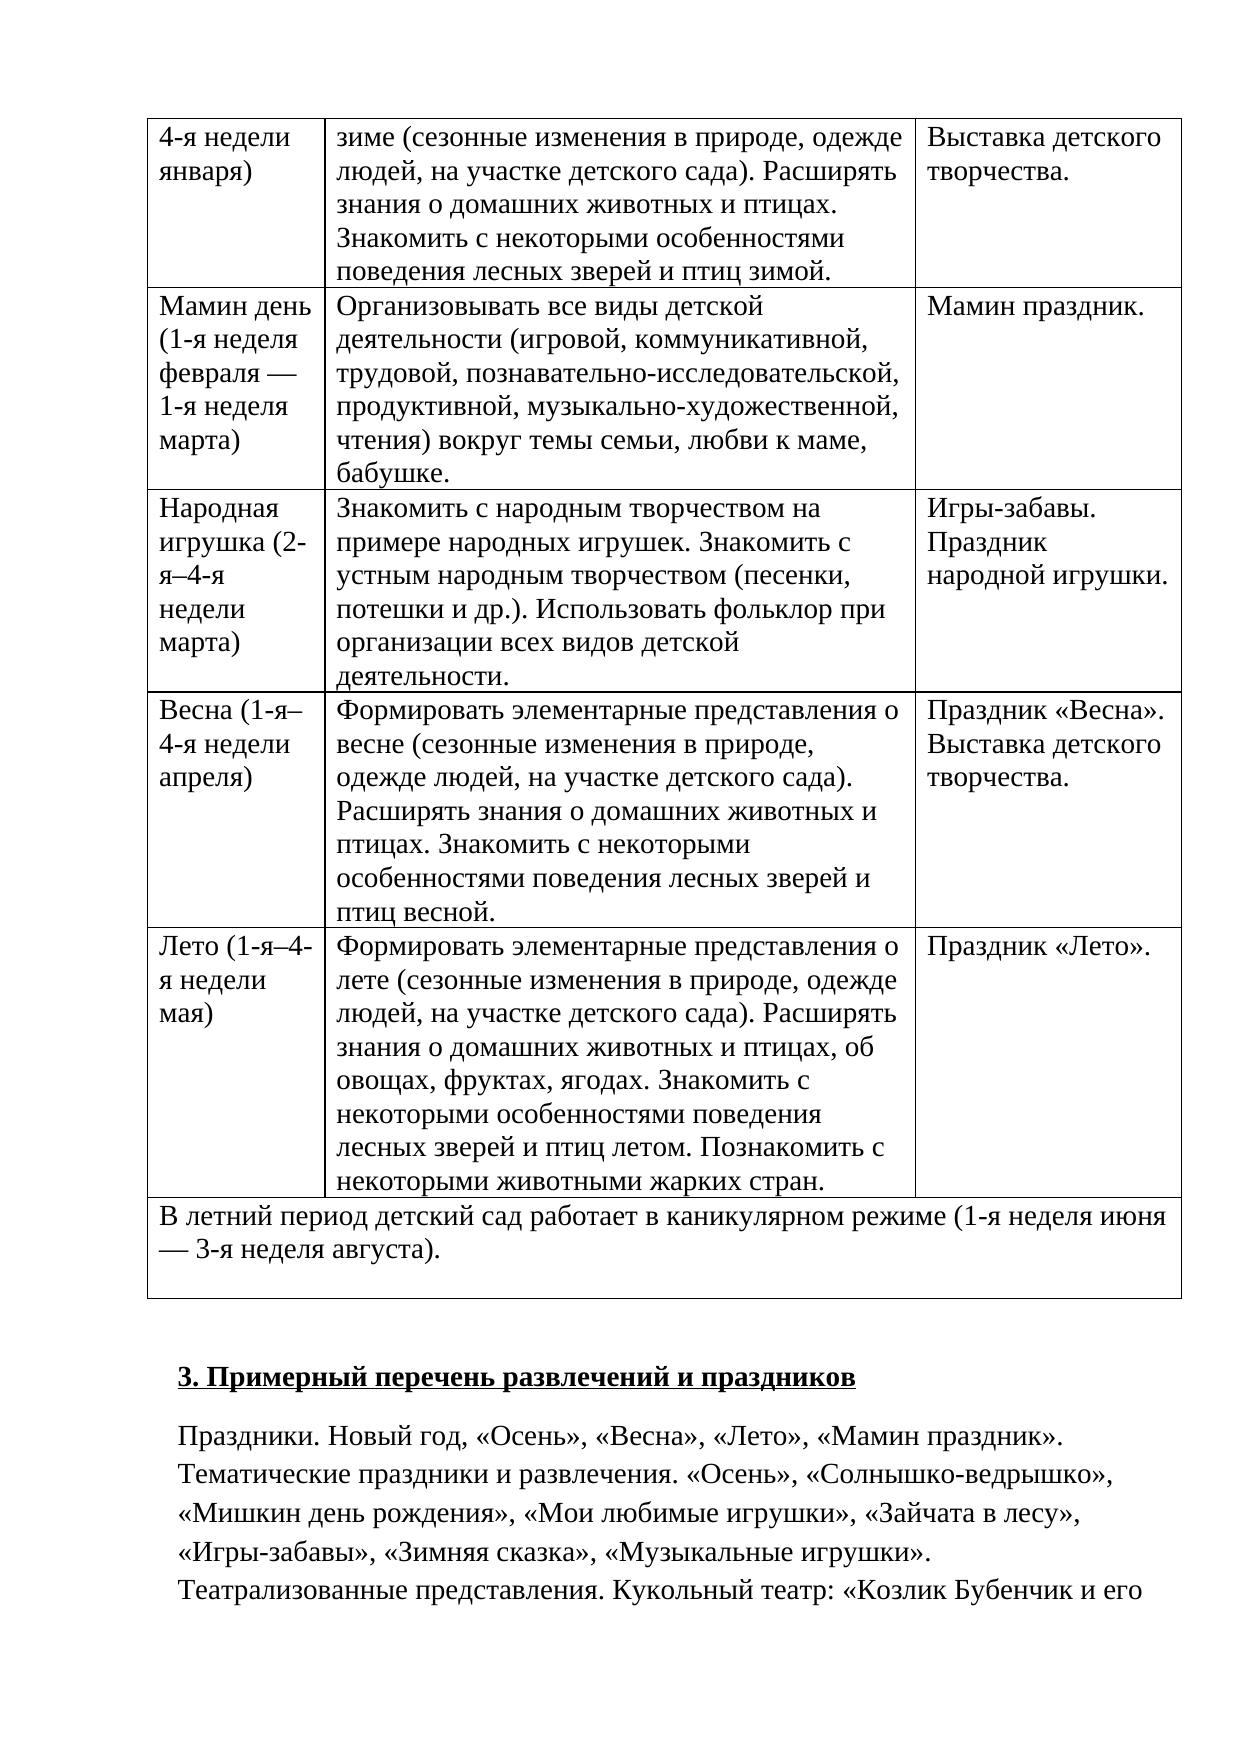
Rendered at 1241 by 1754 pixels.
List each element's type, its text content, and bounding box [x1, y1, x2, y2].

table_cell Народная игрушка (2-я–4-я недели марта) [148, 490, 324, 691]
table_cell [916, 119, 1181, 287]
table_cell Праздник «Лето». [916, 928, 1181, 1197]
table_cell Лето (1-я–4-я недели мая) [148, 928, 324, 1197]
table_cell Знакомить с народным творчеством на примере народных игрушек. Знакомить с устным народным творчеством (песенки, потешки и др.). Использовать фольклор при организации всех видов детской деятельности. [326, 490, 915, 691]
table_cell Праздник «Весна». Выставка детского творчества. [916, 693, 1181, 927]
text 3. Примерный перечень развлечений и праздников [177, 1359, 1152, 1392]
table_cell Мамин день (1-я неделя февраля — 1-я неделя марта) [148, 288, 324, 489]
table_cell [326, 119, 915, 287]
table_cell Весна (1-я–4-я недели апреля) [148, 693, 324, 927]
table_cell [148, 119, 324, 287]
table_cell Организовывать все виды детской деятельности (игровой, коммуникативной, трудовой, познавательно-исследовательской, продуктивной, музыкально-художественной, чтения) вокруг темы семьи, любви к маме, бабушке. [326, 288, 915, 489]
table_cell Мамин праздник. [916, 288, 1181, 489]
table_cell В летний период детский сад работает в каникулярном режиме (1-я неделя июня — 3-я неделя августа). [148, 1198, 1181, 1298]
table_cell Игры-забавы. Праздник народной игрушки. [916, 490, 1181, 691]
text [177, 1418, 1152, 1606]
table_cell Формировать элементарные представления о весне (сезонные изменения в природе, одежде людей, на участке детского сада). Расширять знания о домашних животных и птицах. Знакомить с некоторыми особенностями поведения лесных зверей и птиц весной. [326, 693, 915, 927]
table_cell Формировать элементарные представления о лете (сезонные изменения в природе, одежде людей, на участке детского сада). Расширять знания о домашних животных и птицах, об овощах, фруктах, ягодах. Знакомить с некоторыми особенностями поведения лесных зверей и птиц летом. Познакомить с некоторыми животными жарких стран. [326, 928, 915, 1197]
